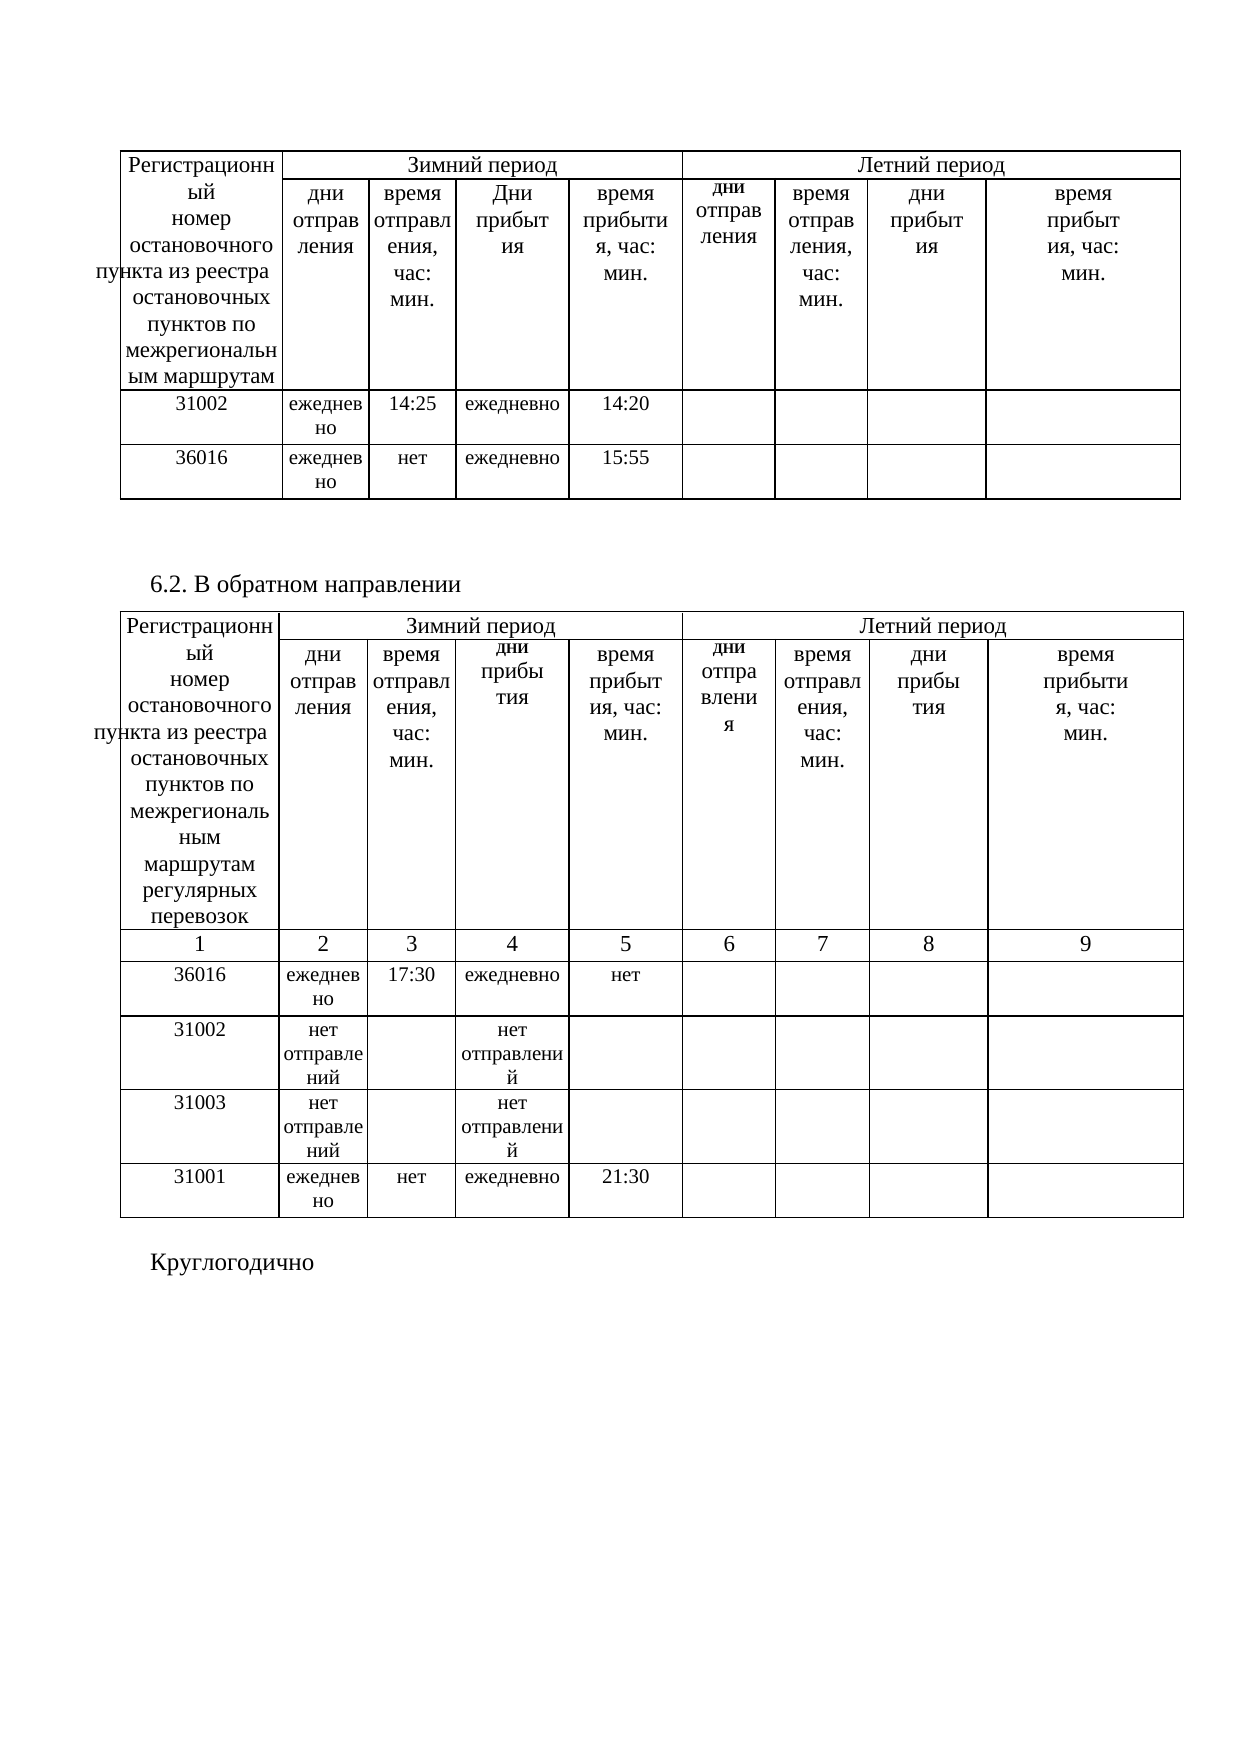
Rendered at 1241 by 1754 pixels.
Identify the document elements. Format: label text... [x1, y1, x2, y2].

table_cell нет [570, 962, 682, 1015]
table_cell [776, 1090, 869, 1162]
table_cell [989, 1090, 1183, 1162]
table_cell 6 [683, 930, 775, 961]
table_cell 31002 [121, 1017, 278, 1089]
table_cell [870, 962, 987, 1015]
table_cell [776, 962, 869, 1015]
table_cell [776, 1164, 869, 1217]
table_cell дни отправ ления [280, 640, 367, 929]
table_cell 14:20 [570, 391, 682, 444]
table_cell 4 [456, 930, 568, 961]
table_cell [870, 1017, 987, 1089]
table_cell время прибыт ия, час: мин. [570, 640, 682, 929]
text Круглогодично [150, 1247, 1090, 1276]
table_cell [776, 391, 867, 444]
text 6.2. В обратном направлении [150, 569, 1090, 598]
table_cell [987, 445, 1180, 498]
table_header Летний период [683, 612, 1183, 639]
table_cell 36016 [121, 445, 282, 498]
table_cell время отправ ления, час: мин. [776, 180, 867, 389]
table_header Регистрационный номер остановочного пункта из реестра остановочных пунктов по межрегиональным маршрутам регулярных перевозок [121, 612, 279, 929]
table_cell 1 [121, 930, 278, 961]
table_cell [989, 1017, 1183, 1089]
table_cell 2 [280, 930, 367, 961]
table_cell [368, 1017, 455, 1089]
table_cell ежедневно [283, 391, 368, 444]
table_cell [870, 1164, 987, 1217]
table_cell ежедневно [280, 962, 367, 1015]
table_cell нет [368, 1164, 455, 1217]
table_cell 21:30 [570, 1164, 682, 1217]
table_cell ДНИ отпра влени я [683, 640, 775, 929]
table_cell ежедневно [456, 962, 568, 1015]
table_header Летний период [683, 152, 1180, 178]
table_cell 7 [776, 930, 869, 961]
table_cell [683, 1090, 775, 1162]
table_cell время отправл ения, час: мин. [776, 640, 869, 929]
table_cell [776, 445, 867, 498]
table_cell [683, 962, 775, 1015]
table_cell дни отправ ления [283, 180, 368, 389]
table_cell ежедневно [280, 1164, 367, 1217]
table_cell [987, 391, 1180, 444]
table_cell нет отправлений [456, 1090, 568, 1162]
table_cell [683, 445, 774, 498]
table_cell 36016 [121, 962, 278, 1015]
table_cell [683, 1017, 775, 1089]
table_cell [683, 1164, 775, 1217]
table_cell ежедневно [283, 445, 368, 498]
table_cell ежедневно [457, 445, 568, 498]
table_cell нет отправлений [456, 1017, 568, 1089]
table_cell время отправл ения, час: мин. [370, 180, 455, 389]
table_cell 31002 [121, 391, 282, 444]
table_cell [870, 1090, 987, 1162]
table_cell 3 [368, 930, 455, 961]
table_cell [989, 962, 1183, 1015]
table_cell время прибыти я, час: мин. [570, 180, 682, 389]
table_cell ДНИ отправ ления [683, 180, 774, 389]
table_cell 8 [870, 930, 987, 961]
table_header Зимний период [283, 152, 682, 178]
table_cell [368, 1090, 455, 1162]
table_cell ДНИ прибы тия [456, 640, 568, 929]
table_cell время отправл ения, час: мин. [368, 640, 455, 929]
table_cell нет [370, 445, 455, 498]
table_cell [868, 445, 985, 498]
table_cell [570, 1090, 682, 1162]
table_cell ежедневно [457, 391, 568, 444]
table_cell 17:30 [368, 962, 455, 1015]
table_cell [570, 1017, 682, 1089]
table_cell 31001 [121, 1164, 278, 1217]
table_cell 31003 [121, 1090, 278, 1162]
table_cell Дни прибыт ия [457, 180, 568, 389]
table_cell нет отправлений [280, 1017, 367, 1089]
table_cell ежедневно [456, 1164, 568, 1217]
table_cell [989, 1164, 1183, 1217]
table_cell время прибыт ия, час: мин. [987, 180, 1180, 389]
table_cell дни прибыт ия [868, 180, 985, 389]
table_cell [776, 1017, 869, 1089]
table_cell дни прибы тия [870, 640, 987, 929]
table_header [121, 152, 282, 389]
table_cell нет отправлений [280, 1090, 367, 1162]
table_cell 5 [570, 930, 682, 961]
table_cell [868, 391, 985, 444]
table_cell [683, 391, 774, 444]
table_cell 15:55 [570, 445, 682, 498]
table_cell время прибыти я, час: мин. [989, 640, 1183, 929]
table_cell 14:25 [370, 391, 455, 444]
table_cell 9 [989, 930, 1183, 961]
table_header Зимний период [280, 612, 682, 639]
